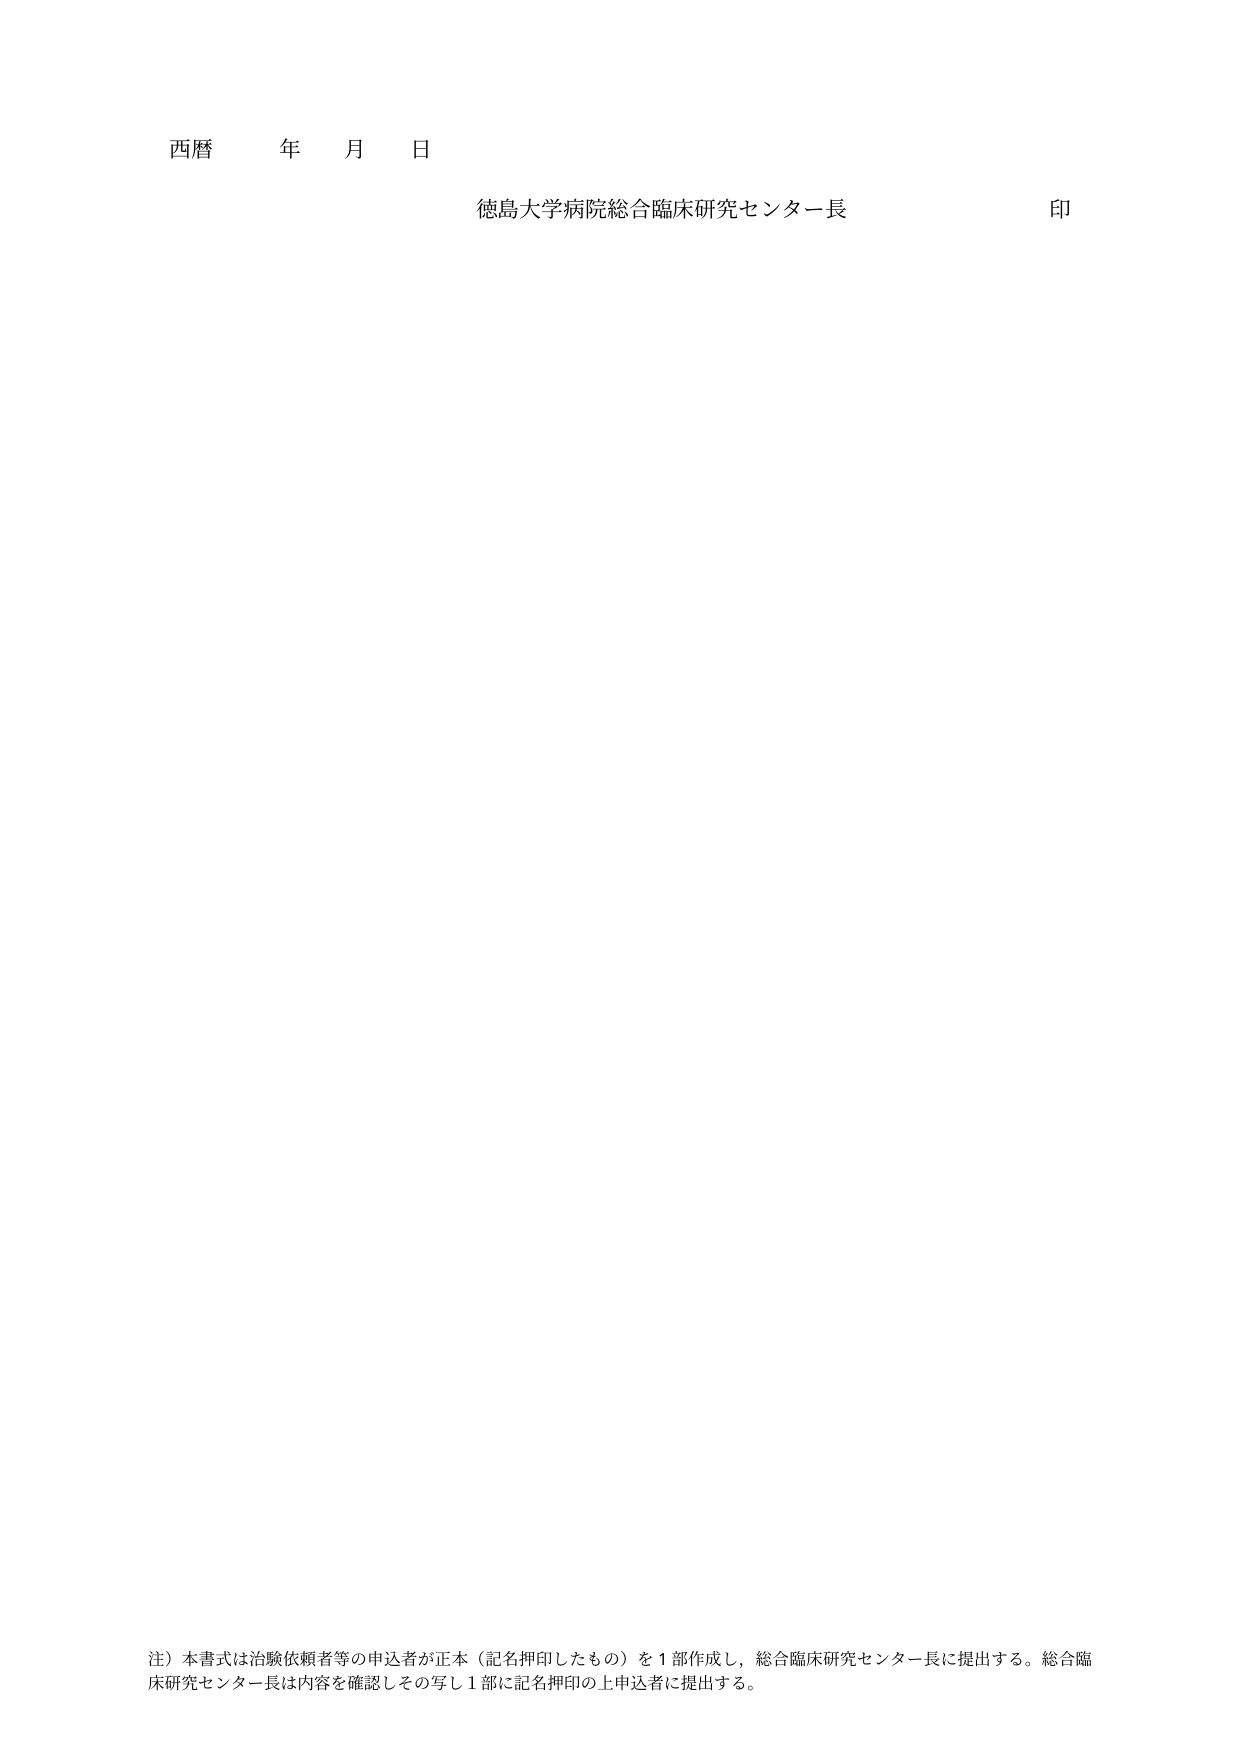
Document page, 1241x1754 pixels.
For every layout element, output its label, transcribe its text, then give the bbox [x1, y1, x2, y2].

text 徳島大学病院総合臨床研究センター長 印 [148, 178, 1092, 237]
text 西暦 年 月 日 [148, 119, 1092, 178]
